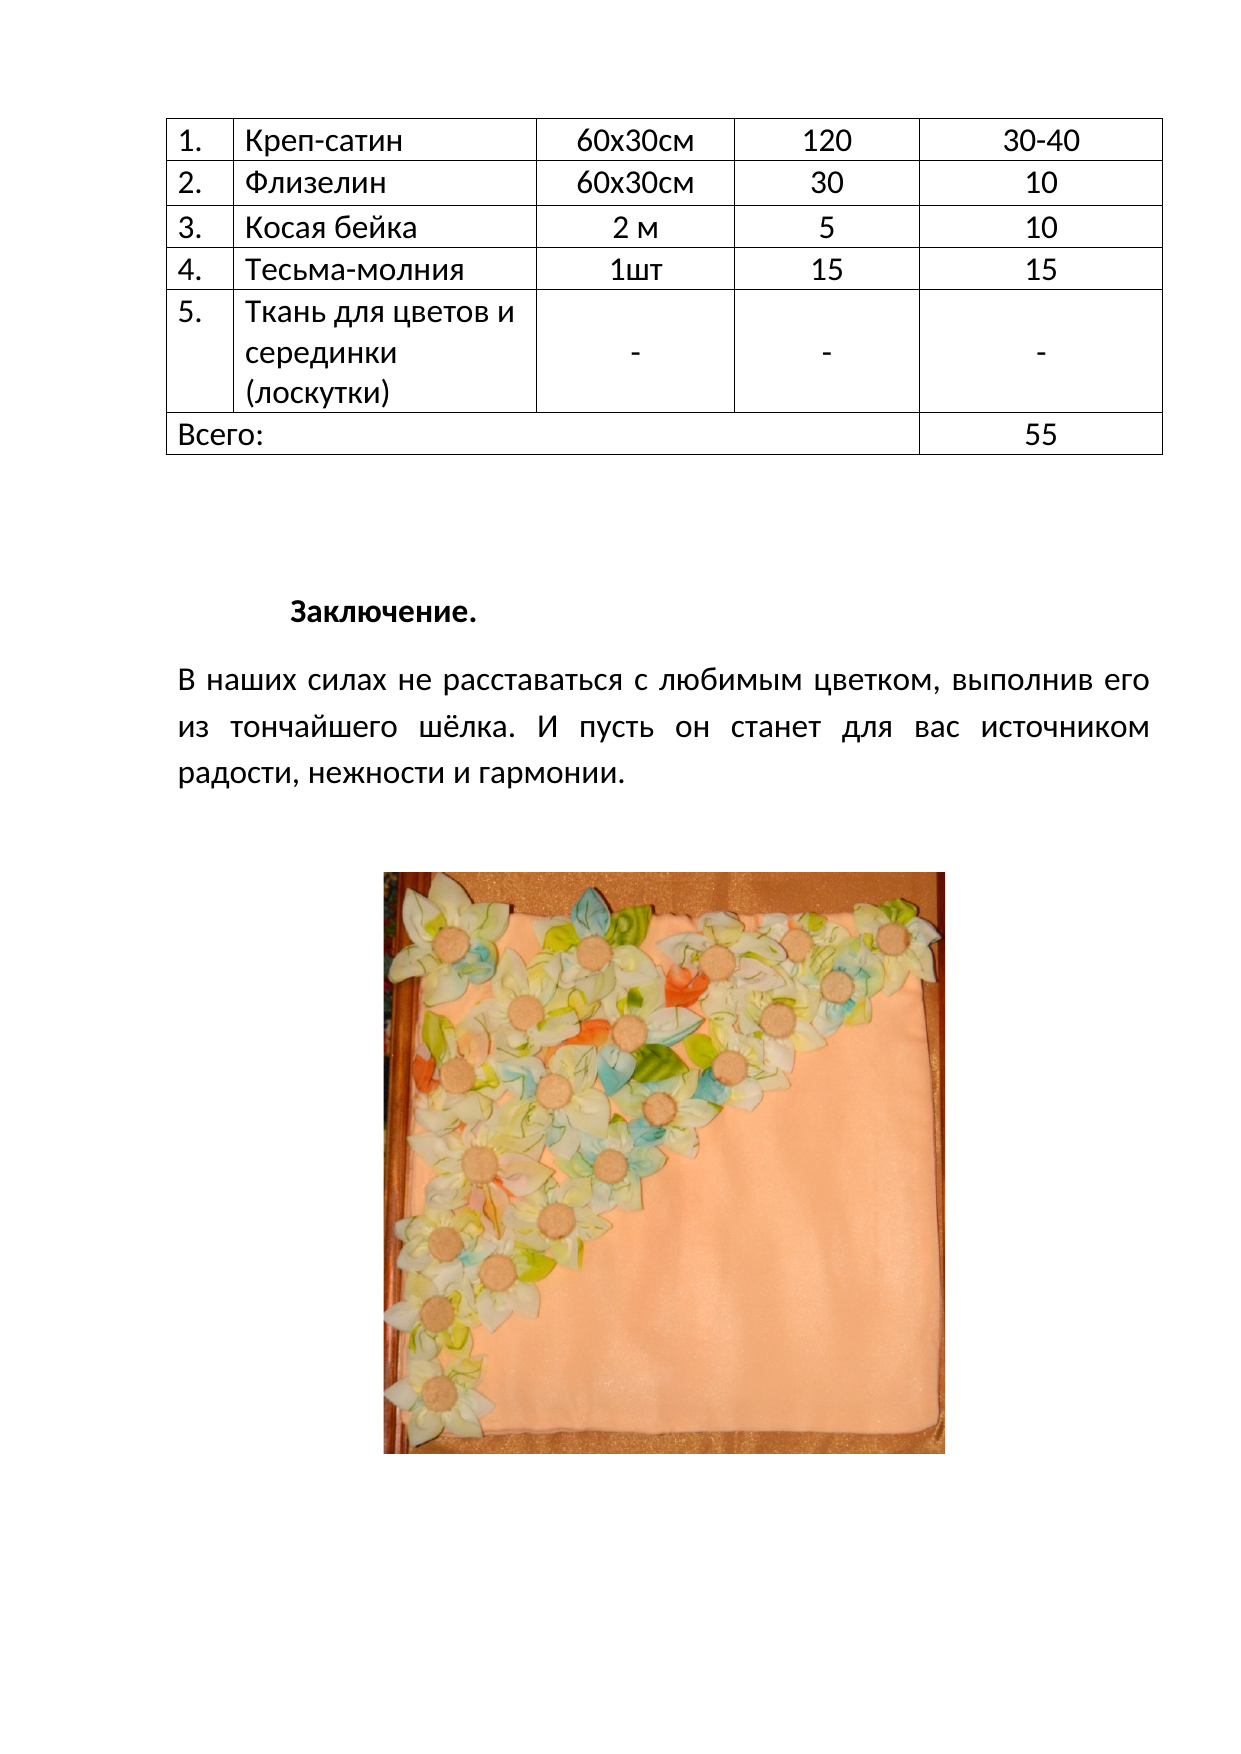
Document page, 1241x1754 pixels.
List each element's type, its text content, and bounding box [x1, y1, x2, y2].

table_cell 30-40 [920, 119, 1162, 160]
table_cell 60х30см [537, 119, 734, 160]
table_cell - [735, 290, 919, 412]
table_cell Флизелин [234, 161, 536, 205]
table_cell 30 [735, 161, 919, 205]
table_cell 1шт [537, 248, 734, 289]
table_cell 15 [920, 248, 1162, 289]
table_cell Всего: [167, 413, 919, 454]
table_cell 10 [920, 161, 1162, 205]
table_cell 10 [920, 206, 1162, 247]
text Заключение. [177, 590, 1152, 631]
table_cell 4. [167, 248, 233, 289]
table_cell 3. [167, 206, 233, 247]
table_cell 120 [735, 119, 919, 160]
table_cell Косая бейка [234, 206, 536, 247]
table_cell 2. [167, 161, 233, 205]
table_cell 15 [735, 248, 919, 289]
table_cell - [920, 290, 1162, 412]
picture [383, 872, 946, 1454]
table_cell 5. [167, 290, 233, 412]
table_cell 55 [920, 413, 1162, 454]
table_cell 2 м [537, 206, 734, 247]
text В наших силах не расставаться с любимым цветком, выполнив его из тончайшего шёлка. И пусть он станет для вас источником радости, нежности и гармонии. [177, 658, 1152, 792]
table_cell - [537, 290, 734, 412]
table_cell Креп-сатин [234, 119, 536, 160]
table_cell 60х30см [537, 161, 734, 205]
table_cell Ткань для цветов и серединки (лоскутки) [234, 290, 536, 412]
table_cell 1. [167, 119, 233, 160]
table_cell 5 [735, 206, 919, 247]
table_cell Тесьма-молния [234, 248, 536, 289]
